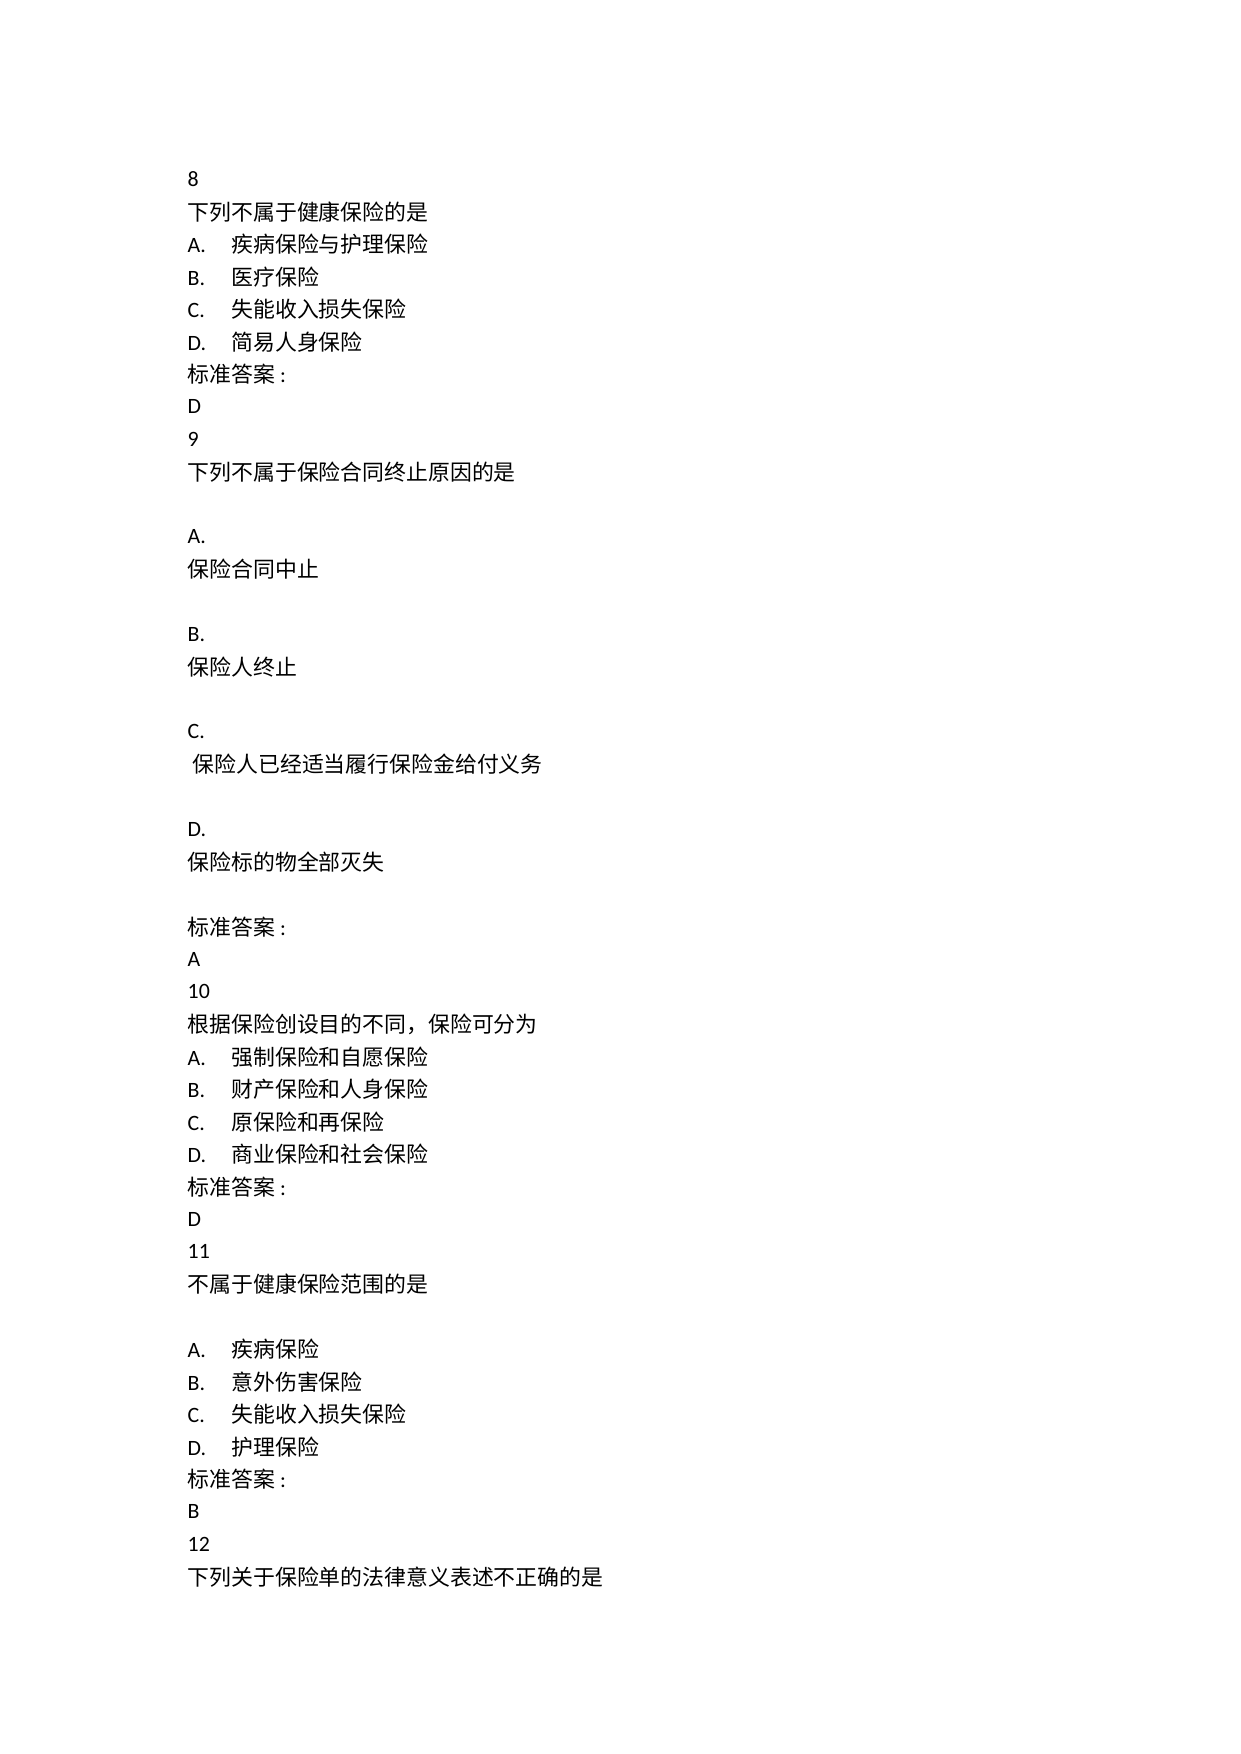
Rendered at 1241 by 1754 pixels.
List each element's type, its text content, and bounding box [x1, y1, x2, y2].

text D [187, 1202, 1053, 1234]
text D. 护理保险 [187, 1429, 1053, 1462]
text 标准答案 : [187, 1169, 1053, 1202]
text 标准答案 : [187, 909, 1053, 942]
text B. [187, 617, 1053, 649]
text 下列关于保险单的法律意义表述不正确的是 [187, 1559, 1053, 1592]
text 保险标的物全部灭失 [187, 844, 1053, 877]
text A. 疾病保险 [187, 1332, 1053, 1364]
text B. 意外伤害保险 [187, 1364, 1053, 1397]
text A [187, 942, 1053, 974]
text A. 疾病保险与护理保险 [187, 227, 1053, 259]
text 保险人终止 [187, 649, 1053, 682]
text 保险合同中止 [187, 552, 1053, 584]
text D. [187, 812, 1053, 844]
text A. [187, 519, 1053, 552]
text 标准答案 : [187, 357, 1053, 389]
text C. 失能收入损失保险 [187, 292, 1053, 324]
text 保险人已经适当履行保险金给付义务 [187, 747, 1053, 779]
text 9 [187, 422, 1053, 454]
text D. 简易人身保险 [187, 324, 1053, 357]
text 12 [187, 1527, 1053, 1559]
text 不属于健康保险范围的是 [187, 1267, 1053, 1299]
text C. [187, 714, 1053, 747]
text B. 医疗保险 [187, 259, 1053, 292]
text 11 [187, 1234, 1053, 1267]
text C. 原保险和再保险 [187, 1104, 1053, 1137]
text 根据保险创设目的不同，保险可分为 [187, 1007, 1053, 1039]
text 10 [187, 974, 1053, 1007]
text C. 失能收入损失保险 [187, 1397, 1053, 1429]
text 8 [187, 162, 1053, 194]
text 下列不属于保险合同终止原因的是 [187, 454, 1053, 487]
text D. 商业保险和社会保险 [187, 1137, 1053, 1169]
text A. 强制保险和自愿保险 [187, 1039, 1053, 1072]
text 标准答案 : [187, 1462, 1053, 1494]
text B. 财产保险和人身保险 [187, 1072, 1053, 1104]
text B [187, 1494, 1053, 1527]
text D [187, 389, 1053, 422]
text 下列不属于健康保险的是 [187, 194, 1053, 227]
